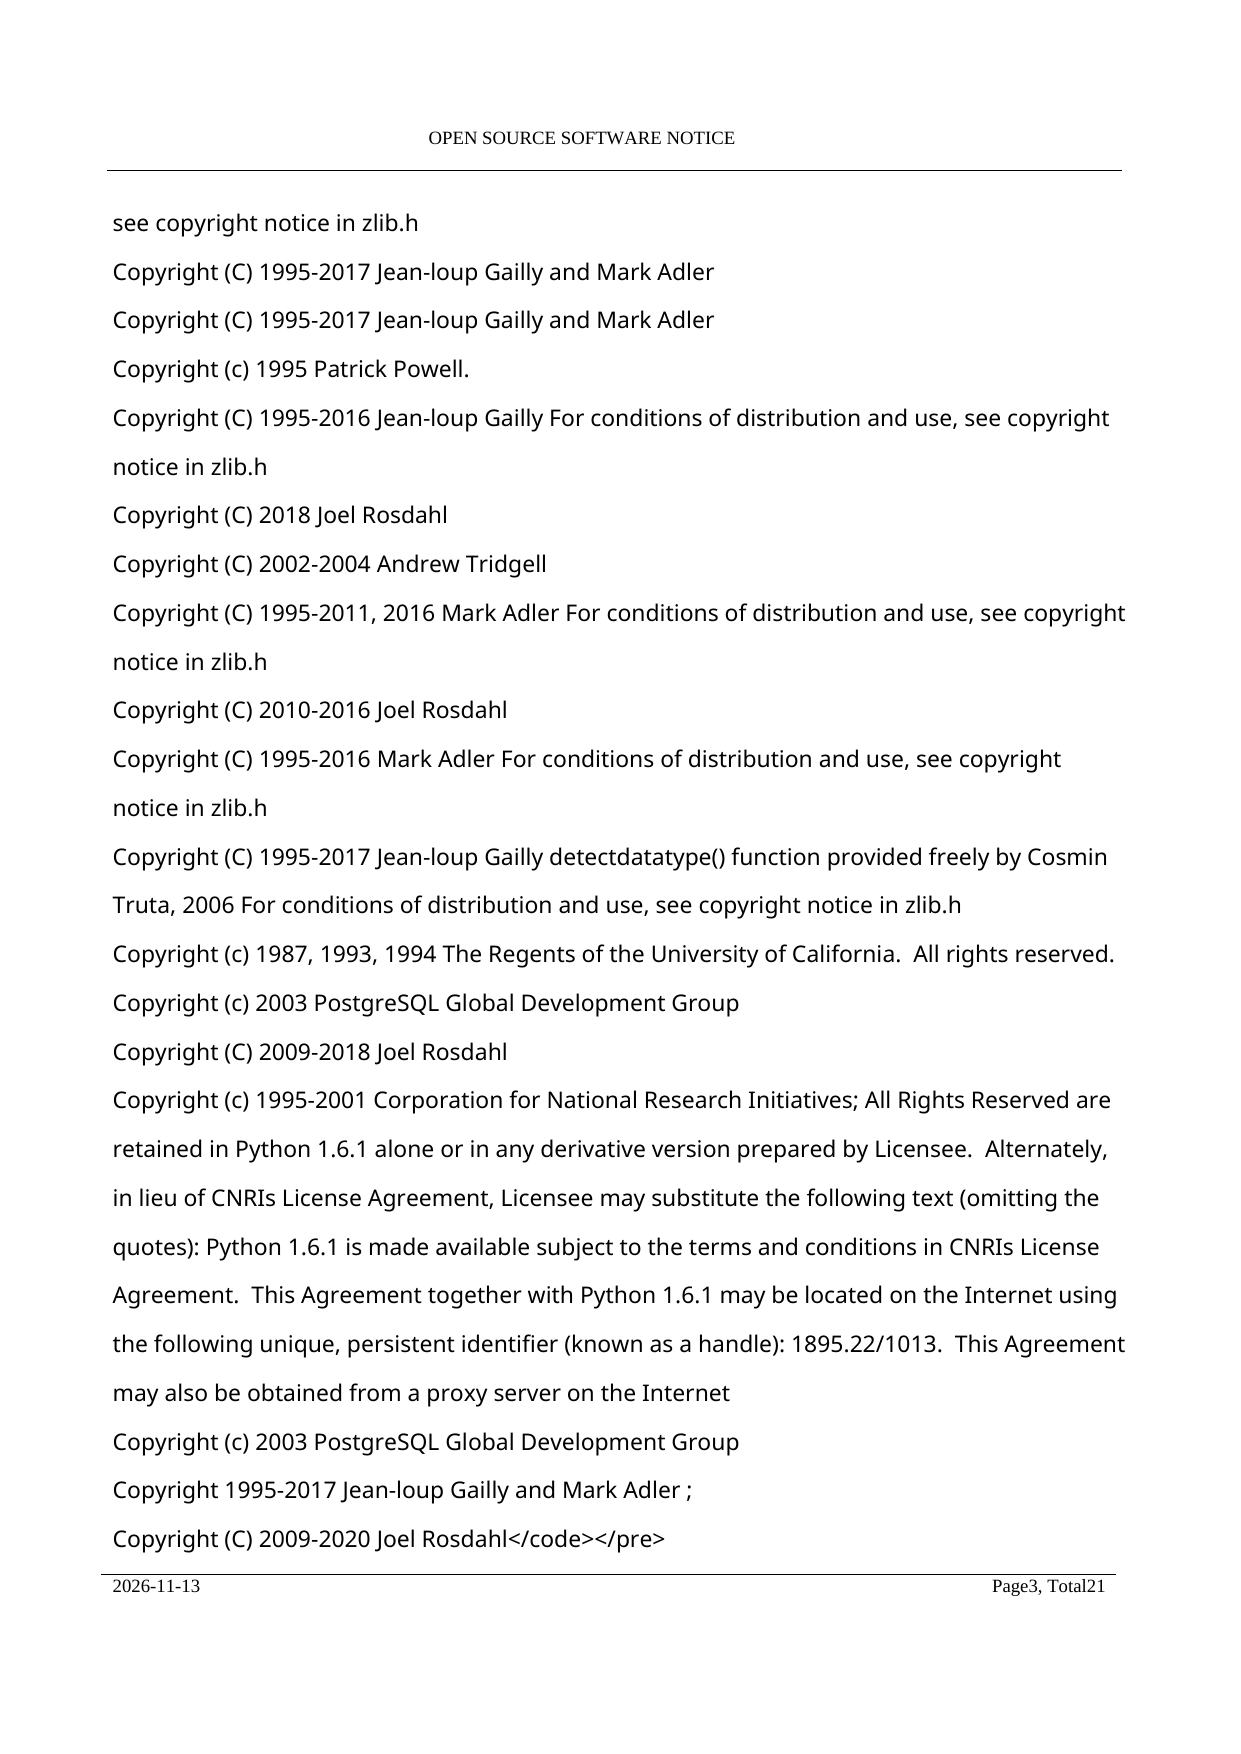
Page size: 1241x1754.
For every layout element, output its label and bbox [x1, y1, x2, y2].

text [112, 206, 1128, 1555]
